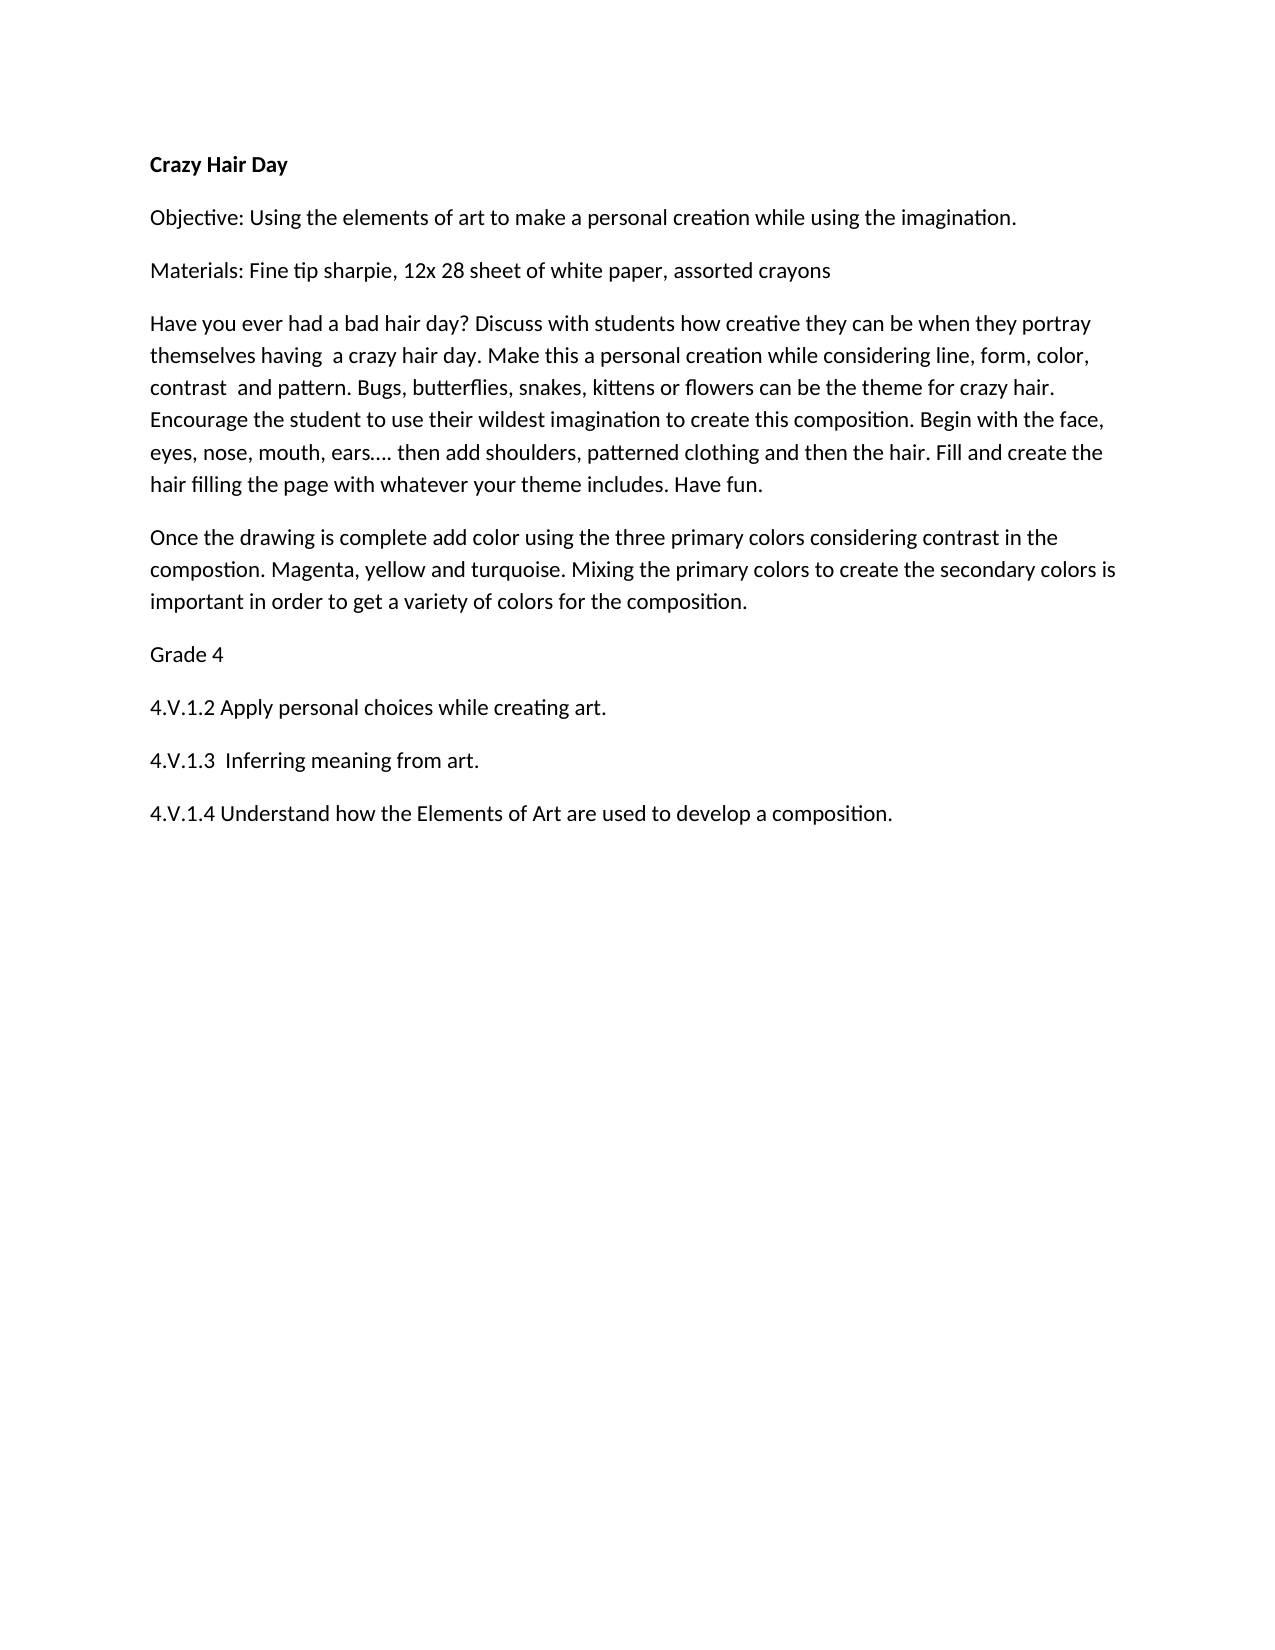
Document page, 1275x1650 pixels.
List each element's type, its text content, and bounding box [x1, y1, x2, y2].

text Materials: Fine tip sharpie, 12x 28 sheet of white paper, assorted crayons [150, 256, 1125, 284]
text 4.V.1.2 Apply personal choices while creating art. [150, 693, 1125, 721]
text Grade 4 [150, 640, 1125, 668]
text Once the drawing is complete add color using the three primary colors considering contrast in the compostion. Magenta, yellow and turquoise. Mixing the primary colors to create the secondary colors is important in order to get a variety of colors for the composition. [150, 523, 1125, 615]
text 4.V.1.3 Inferring meaning from art. [150, 746, 1125, 774]
text Have you ever had a bad hair day? Discuss with students how creative they can be when they portray themselves having a crazy hair day. Make this a personal creation while considering line, form, color, contrast and pattern. Bugs, butterflies, snakes, kittens or flowers can be the theme for crazy hair. Encourage the student to use their wildest imagination to create this composition. Begin with the face, eyes, nose, mouth, ears…. then add shoulders, patterned clothing and then the hair. Fill and create the hair filling the page with whatever your theme includes. Have fun. [150, 309, 1125, 498]
text 4.V.1.4 Understand how the Elements of Art are used to develop a composition. [150, 799, 1125, 827]
text Crazy Hair Day [150, 150, 1125, 178]
text Objective: Using the elements of art to make a personal creation while using the imagination. [150, 203, 1125, 231]
